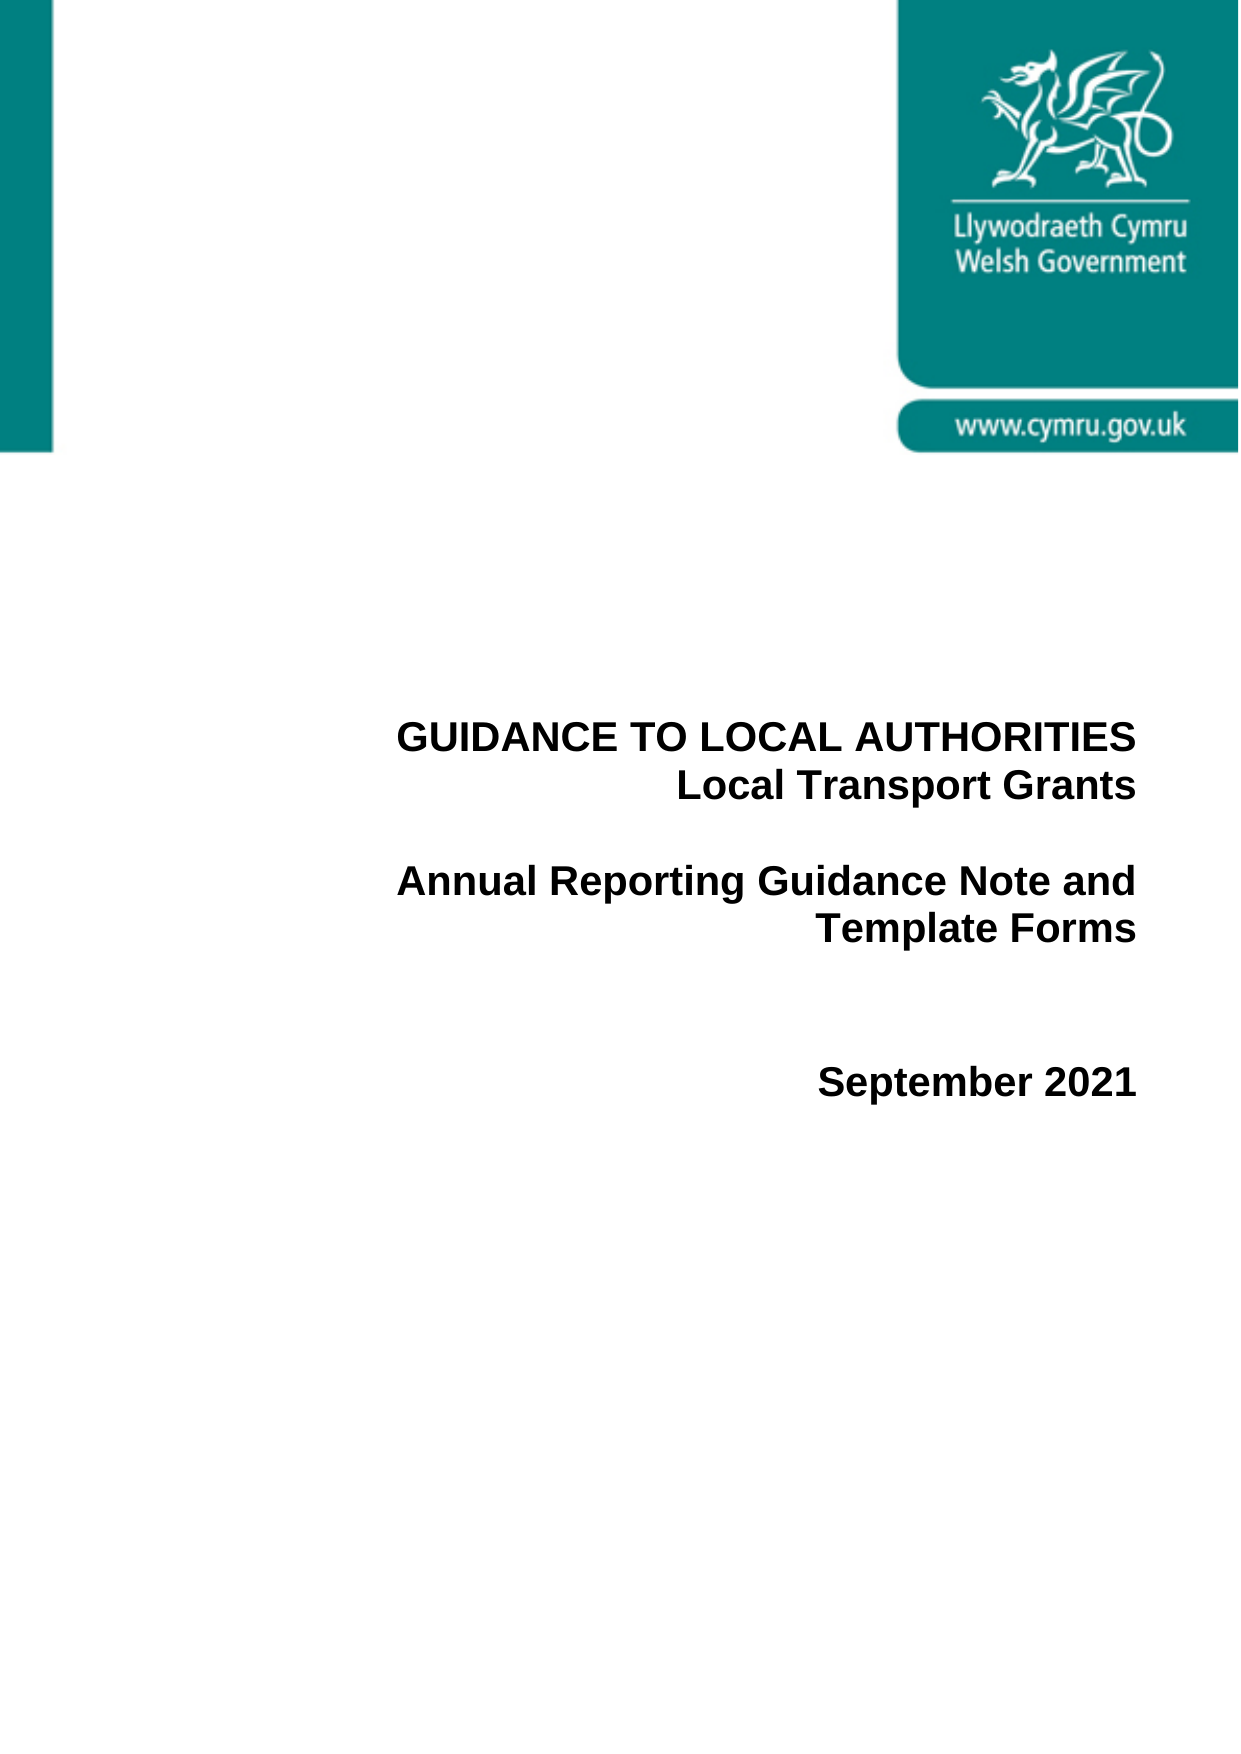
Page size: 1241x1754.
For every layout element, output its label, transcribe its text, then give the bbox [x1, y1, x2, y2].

title GUIDANCE TO LOCAL AUTHORITIES [133, 712, 1137, 760]
title Annual Reporting Guidance Note and [133, 856, 1137, 904]
title September 2021 [133, 1057, 1137, 1105]
title Template Forms [133, 904, 1137, 952]
title Local Transport Grants [133, 760, 1137, 808]
picture [0, 0, 1238, 455]
